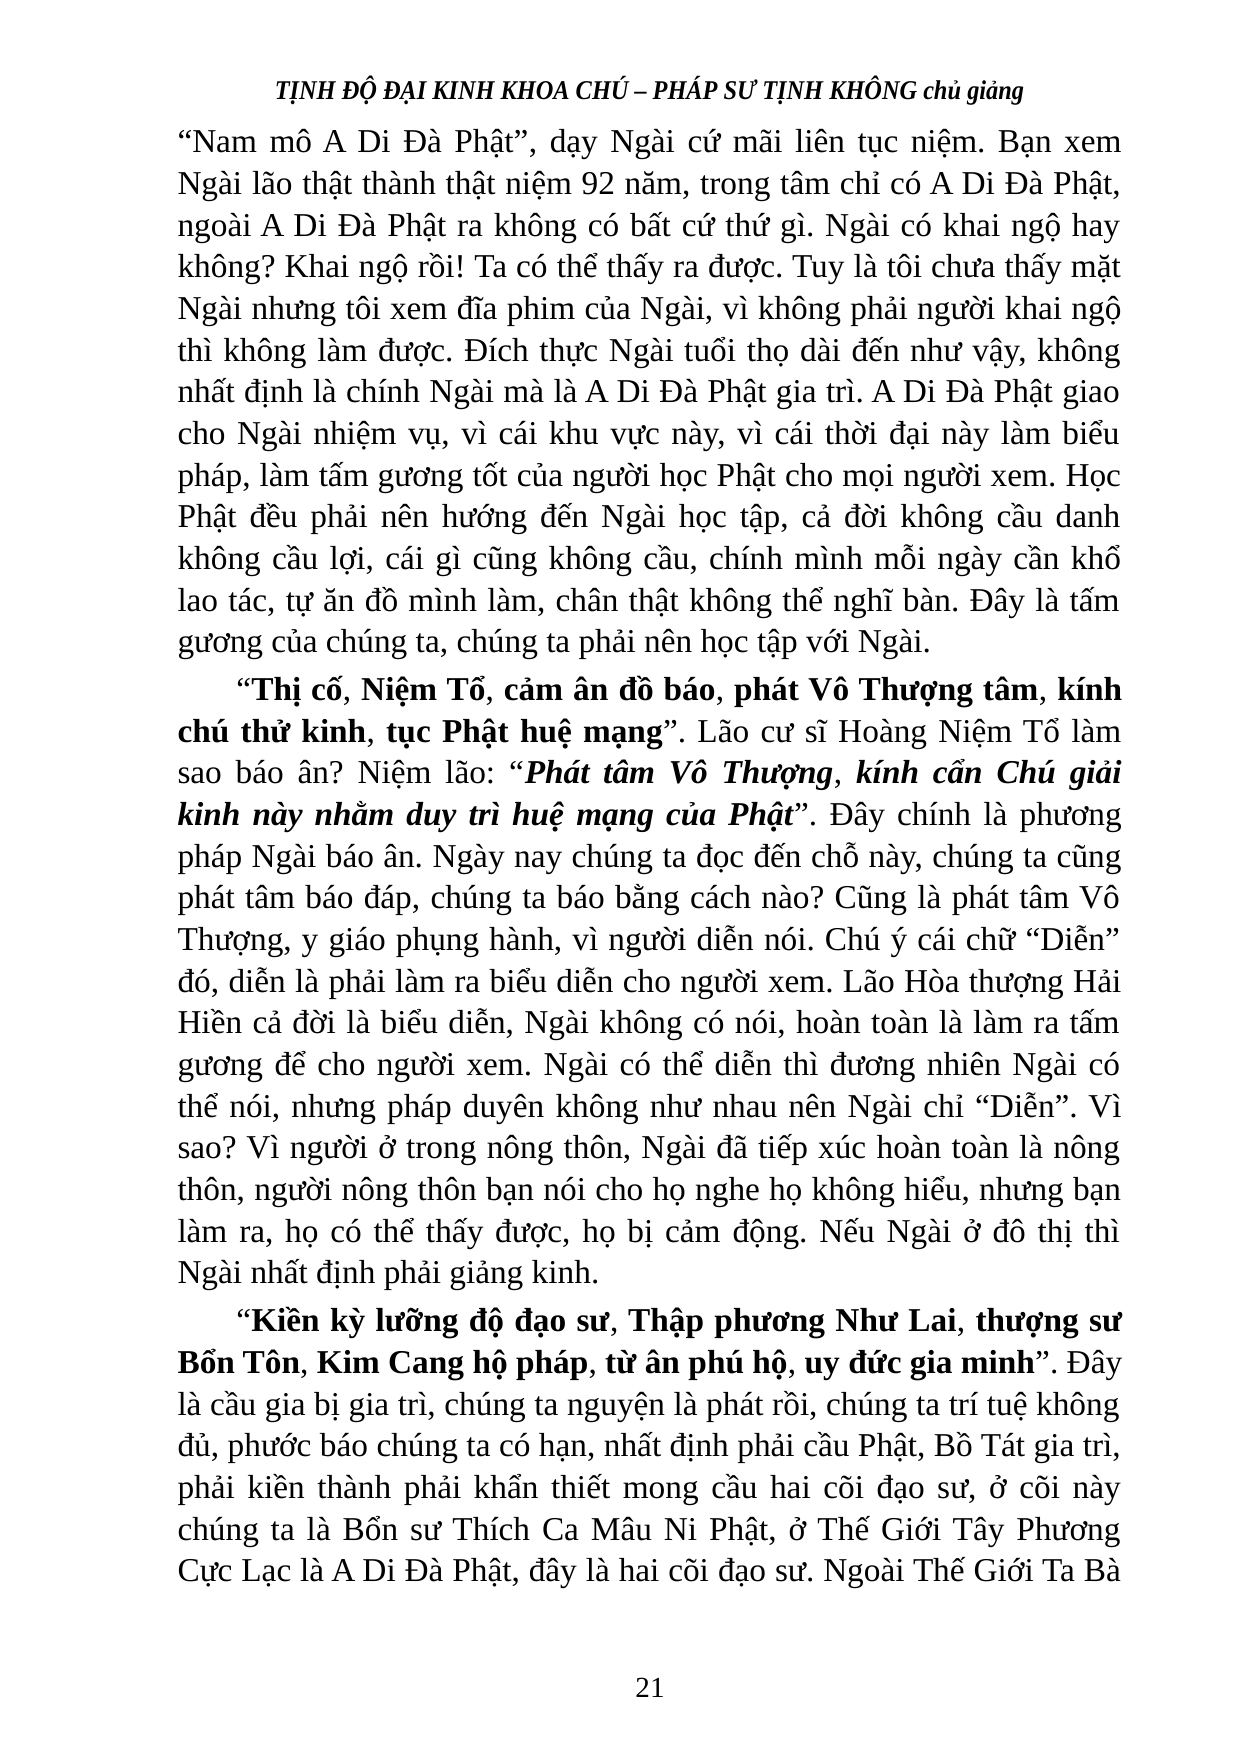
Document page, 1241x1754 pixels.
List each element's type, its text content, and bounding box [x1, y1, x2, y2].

text “Thị cố, Niệm Tổ, cảm ân đồ báo, phát Vô Thượng tâm, kính chú thử kinh, tục Phật huệ mạng”. Lão cư sĩ Hoàng Niệm Tổ làm sao báo ân? Niệm lão: “Phát tâm Vô Thượng, kính cẩn Chú giải kinh này nhằm duy trì huệ mạng của Phật”. Đây chính là phương pháp Ngài báo ân. Ngày nay chúng ta đọc đến chỗ này, chúng ta cũng phát tâm báo đáp, chúng ta báo bằng cách nào? Cũng là phát tâm Vô Thượng, y giáo phụng hành, vì người diễn nói. Chú ý cái chữ “Diễn” đó, diễn là phải làm ra biểu diễn cho người xem. Lão Hòa thượng Hải Hiền cả đời là biểu diễn, Ngài không có nói, hoàn toàn là làm ra tấm gương để cho người xem. Ngài có thể diễn thì đương nhiên Ngài có thể nói, nhưng pháp duyên không như nhau nên Ngài chỉ “Diễn”. Vì sao? Vì người ở trong nông thôn, Ngài đã tiếp xúc hoàn toàn là nông thôn, người nông thôn bạn nói cho họ nghe họ không hiểu, nhưng bạn làm ra, họ có thể thấy được, họ bị cảm động. Nếu Ngài ở đô thị thì Ngài nhất định phải giảng kinh. [177, 666, 1122, 1291]
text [177, 1297, 1122, 1589]
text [177, 118, 1122, 660]
